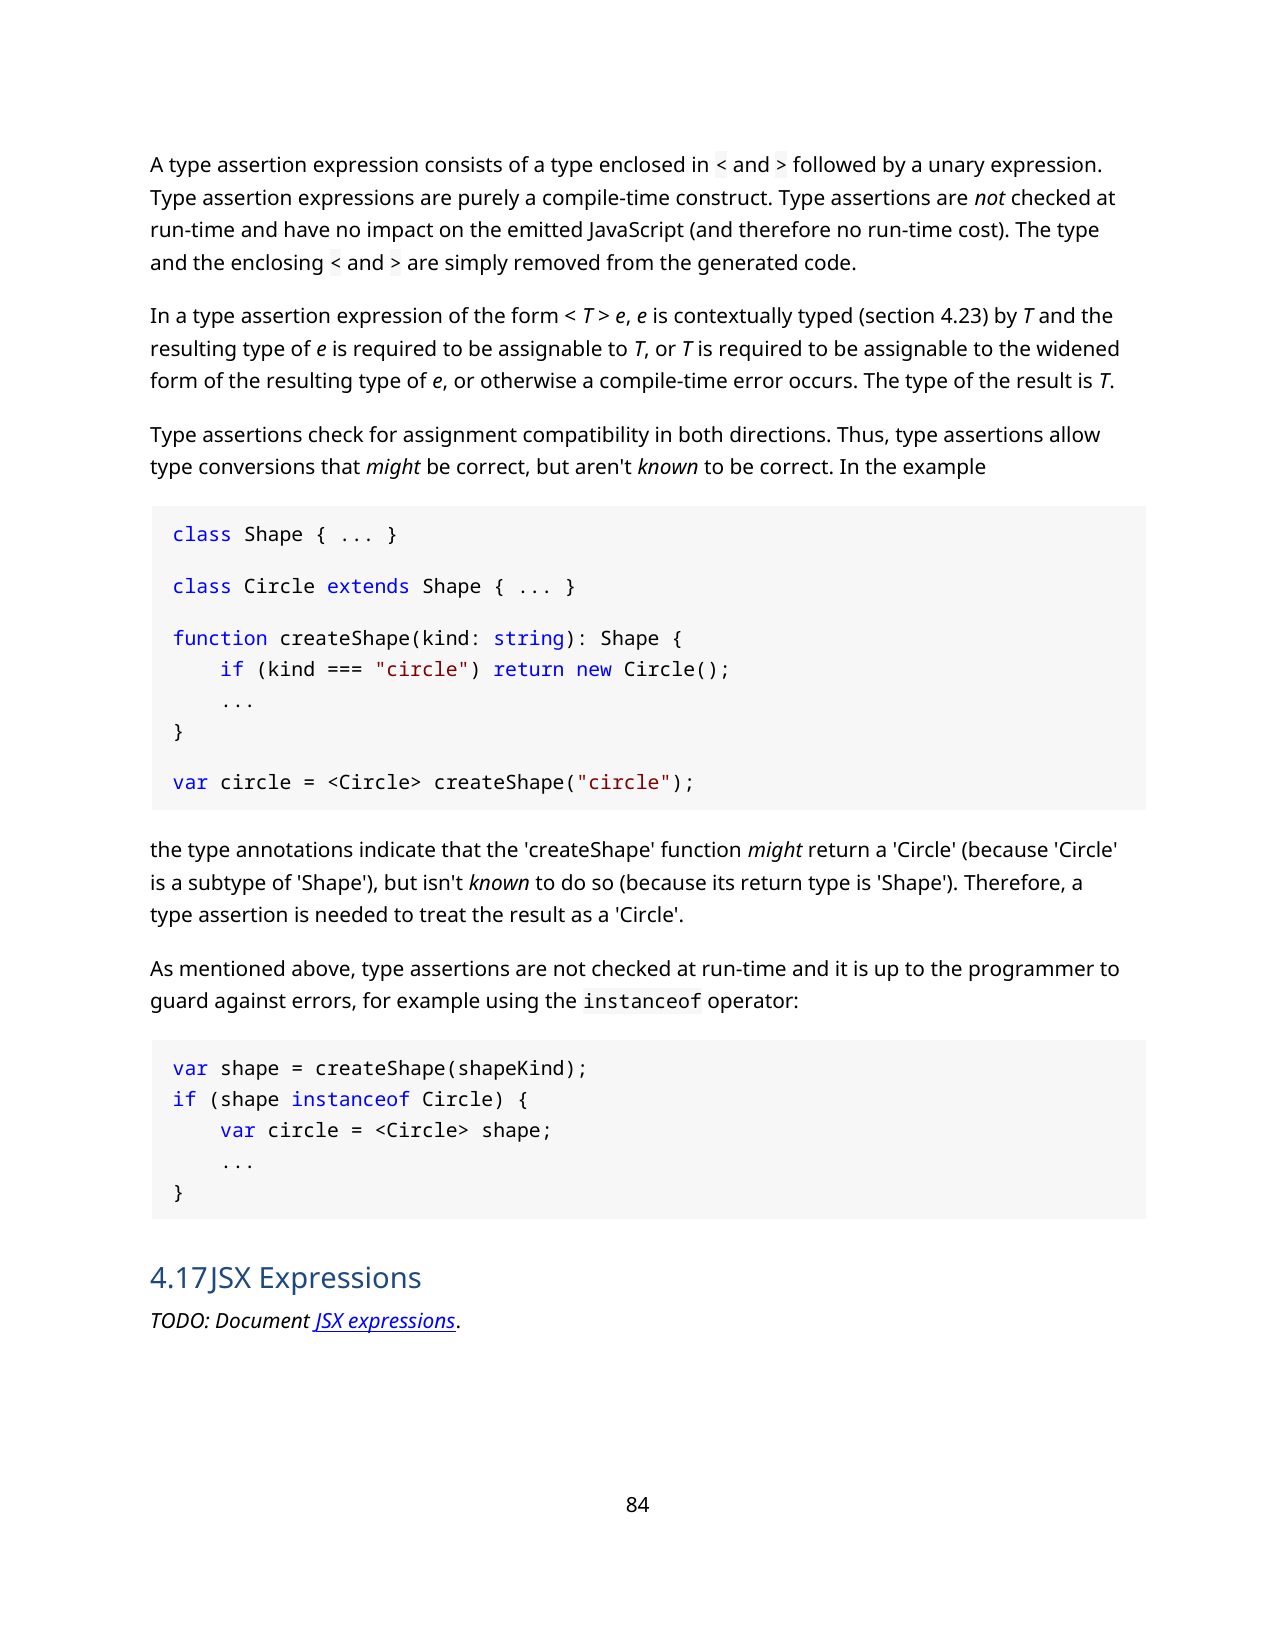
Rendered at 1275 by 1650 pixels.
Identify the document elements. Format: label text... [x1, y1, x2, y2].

text TODO: Document JSX expressions. [150, 1307, 1125, 1335]
text As mentioned above, type assertions are not checked at run-time and it is up to the programmer to guard against errors, for example using the instanceof operator: [150, 954, 1125, 1015]
text function createShape(kind: string): Shape { if (kind === "circle") return new Circle(); ... } [164, 609, 1133, 744]
text class Shape { ... } [164, 519, 1133, 547]
subtitle JSX Expressions [150, 1257, 1125, 1297]
text var circle = <Circle> createShape("circle"); [164, 754, 1133, 798]
text class Circle extends Shape { ... } [164, 558, 1133, 599]
text the type annotations indicate that the 'createShape' function might return a 'Circle' (because 'Circle' is a subtype of 'Shape'), but isn't known to do so (because its return type is 'Shape'). Therefore, a type assertion is needed to treat the result as a 'Circle'. [150, 835, 1125, 929]
text A type assertion expression consists of a type enclosed in < and > followed by a unary expression. Type assertion expressions are purely a compile-time construct. Type assertions are not checked at run-time and have no impact on the emitted JavaScript (and therefore no run-time cost). The type and the enclosing < and > are simply removed from the generated code. [150, 150, 1125, 276]
text Type assertions check for assignment compatibility in both directions. Thus, type assertions allow type conversions that might be correct, but aren't known to be correct. In the example [150, 420, 1125, 481]
text var shape = createShape(shapeKind); if (shape instanceof Circle) { var circle = <Circle> shape; ... } [164, 1052, 1133, 1207]
text In a type assertion expression of the form < T > e, e is contextually typed (section 4.23) by T and the resulting type of e is required to be assignable to T, or T is required to be assignable to the widened form of the resulting type of e, or otherwise a compile-time error occurs. The type of the result is T. [150, 301, 1125, 395]
